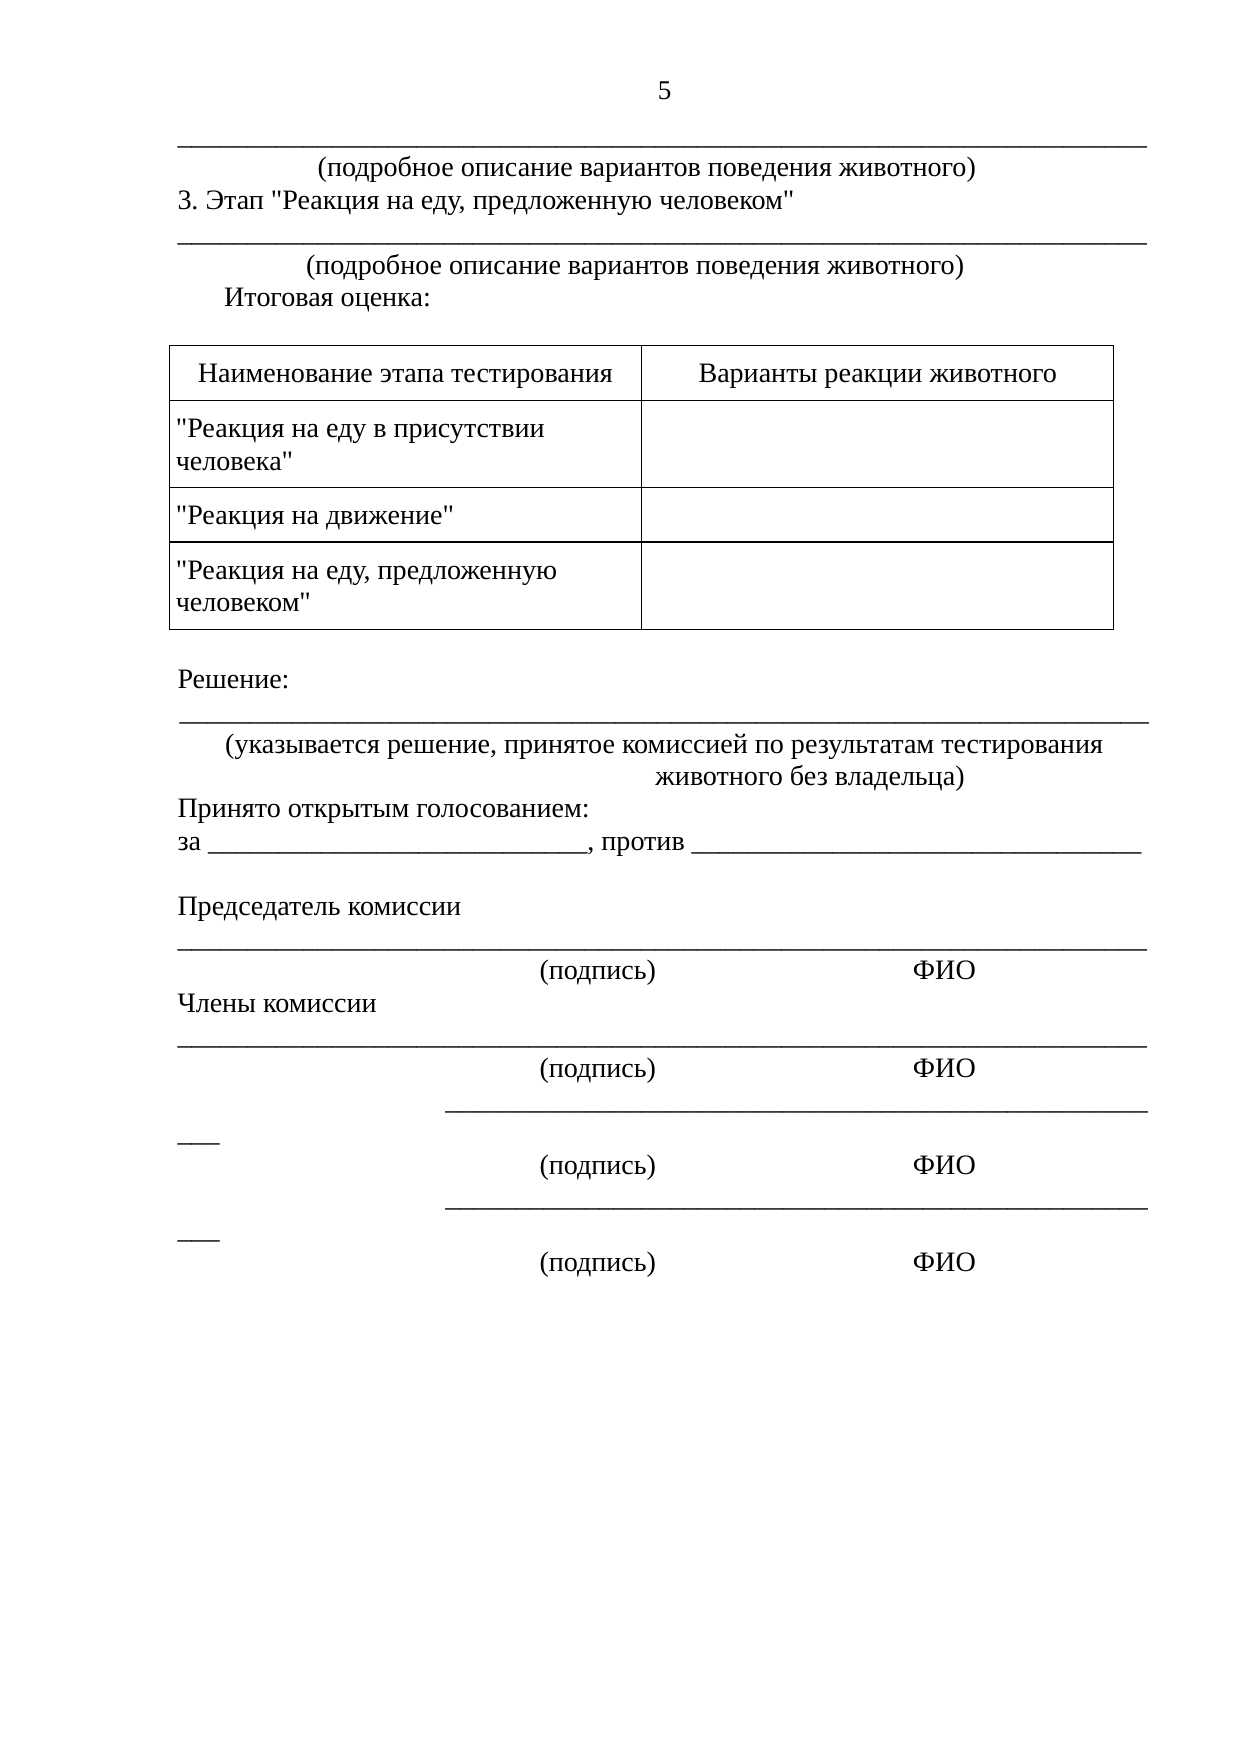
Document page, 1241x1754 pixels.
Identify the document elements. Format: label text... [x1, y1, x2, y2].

table_cell "Реакция на еду в присутствии человека" [170, 401, 641, 487]
text (подробное описание вариантов поведения животного) [177, 248, 1152, 280]
table_header Варианты реакции животного [642, 346, 1113, 399]
table_cell "Реакция на движение" [170, 488, 641, 541]
text Решение: [177, 662, 1152, 694]
table_cell [642, 401, 1113, 487]
text (подпись) ФИО [177, 1245, 1152, 1277]
text (подпись) ФИО [177, 1148, 1152, 1180]
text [177, 151, 1152, 183]
text Принято открытым голосованием: [177, 791, 1152, 824]
text Председатель комиссии _____________________________________________________________________ [177, 889, 1152, 953]
text _____________________________________________________ [177, 1180, 1152, 1245]
text за ___________________________, против ________________________________ [177, 824, 1152, 856]
text (подпись) ФИО [177, 1051, 1152, 1083]
table_cell [642, 543, 1113, 628]
text 3. Этап "Реакция на еду, предложенную человеком" _____________________________________________________________________ [177, 183, 1152, 248]
text _____________________________________________________________________ (указывается решение, принятое комиссией по результатам тестирования [177, 694, 1152, 759]
table_cell "Реакция на еду, предложенную человеком" [170, 543, 641, 628]
table_cell [642, 488, 1113, 541]
text Члены комиссии _____________________________________________________________________ [177, 986, 1152, 1051]
text животного без владельца) [177, 759, 1152, 791]
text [177, 118, 1152, 151]
text _____________________________________________________ [177, 1083, 1152, 1148]
table_header Наименование этапа тестирования [170, 346, 641, 399]
text (подпись) ФИО [177, 953, 1152, 986]
text Итоговая оценка: [177, 280, 1152, 312]
